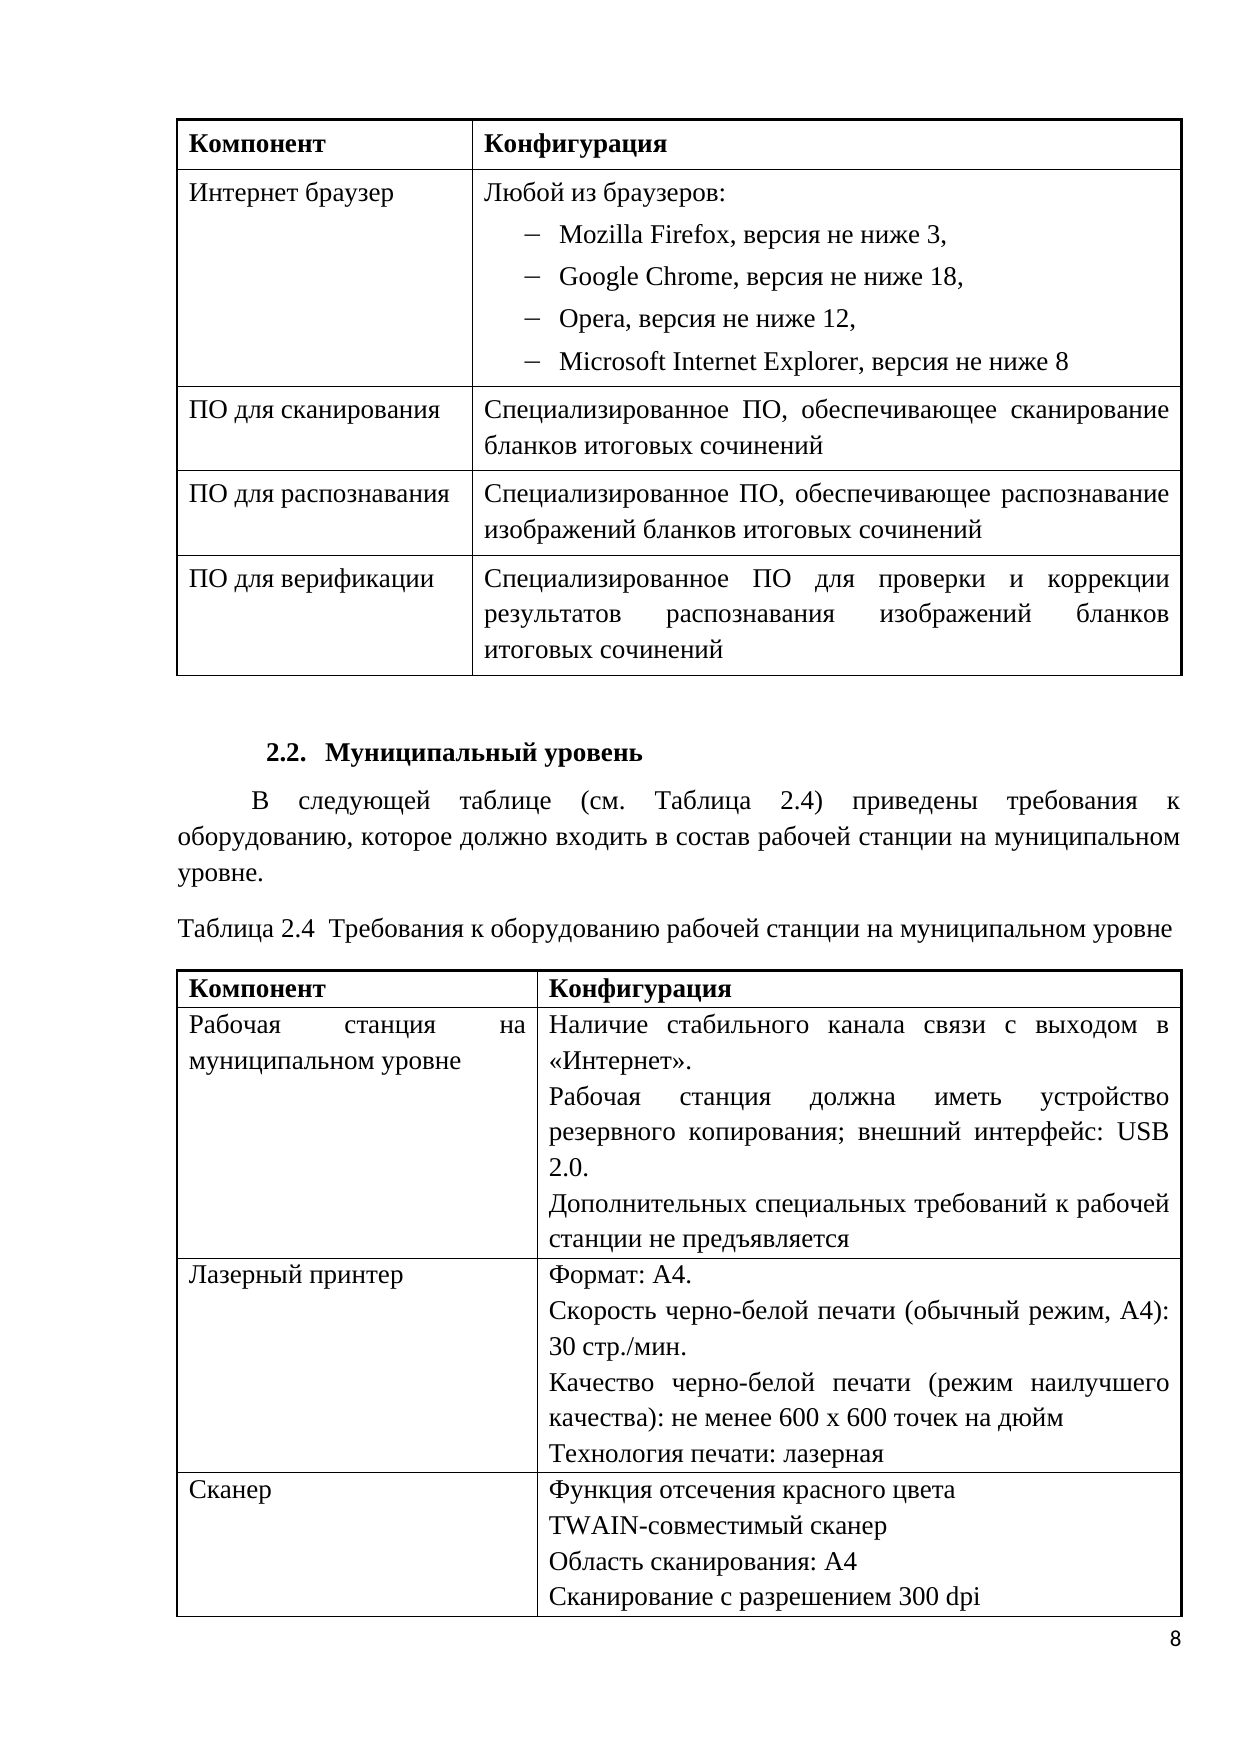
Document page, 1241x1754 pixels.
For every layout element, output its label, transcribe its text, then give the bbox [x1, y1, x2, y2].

table_header Конфигурация [473, 121, 1180, 169]
table_cell ПО для верификации [178, 556, 472, 674]
subtitle Муниципальный уровень [266, 736, 1181, 767]
text Таблица 2.4 Требования к оборудованию рабочей станции на муниципальном уровне [177, 912, 1181, 944]
table_cell Специализированное ПО, обеспечивающее распознавание изображений бланков итоговых сочинений [473, 471, 1180, 554]
table_cell Функция отсечения красного цвета TWAIN-совместимый сканер Область сканирования: А4 Сканирование с разрешением 300 dpi [538, 1473, 1180, 1616]
table_cell ПО для распознавания [178, 471, 472, 554]
table_cell Сканер [178, 1473, 537, 1616]
table_cell Специализированное ПО для проверки и коррекции результатов распознавания изображений бланков итоговых сочинений [473, 556, 1180, 674]
table_header Компонент [178, 121, 472, 169]
text В следующей таблице (см. Таблица 2.4) приведены требования к оборудованию, которое должно входить в состав рабочей станции на муниципальном уровне. [177, 784, 1181, 887]
table_cell Формат: А4. Скорость черно-белой печати (обычный режим, A4): 30 стр./мин. Качество черно-белой печати (режим наилучшего качества): не менее 600 x 600 точек на дюйм Технология печати: лазерная [538, 1259, 1180, 1472]
table_header Конфигурация [538, 972, 1180, 1007]
table_cell Любой из браузеров: Mozilla Firefox, версия не ниже 3, Google Chrome, версия не ниже 18, Opera, версия не ниже 12, Microsoft Internet Explorer, версия не ниже 8 [473, 170, 1180, 386]
table_cell Рабочая станция на муниципальном уровне [178, 1008, 537, 1258]
table_cell ПО для сканирования [178, 387, 472, 470]
table_cell Интернет браузер [178, 170, 472, 386]
table_cell Специализированное ПО, обеспечивающее сканирование бланков итоговых сочинений [473, 387, 1180, 470]
table_header Компонент [178, 972, 537, 1007]
table_cell Наличие стабильного канала связи с выходом в «Интернет». Рабочая станция должна иметь устройство резервного копирования; внешний интерфейс: USB 2.0. Дополнительных специальных требований к рабочей станции не предъявляется [538, 1008, 1180, 1258]
table_cell Лазерный принтер [178, 1259, 537, 1472]
